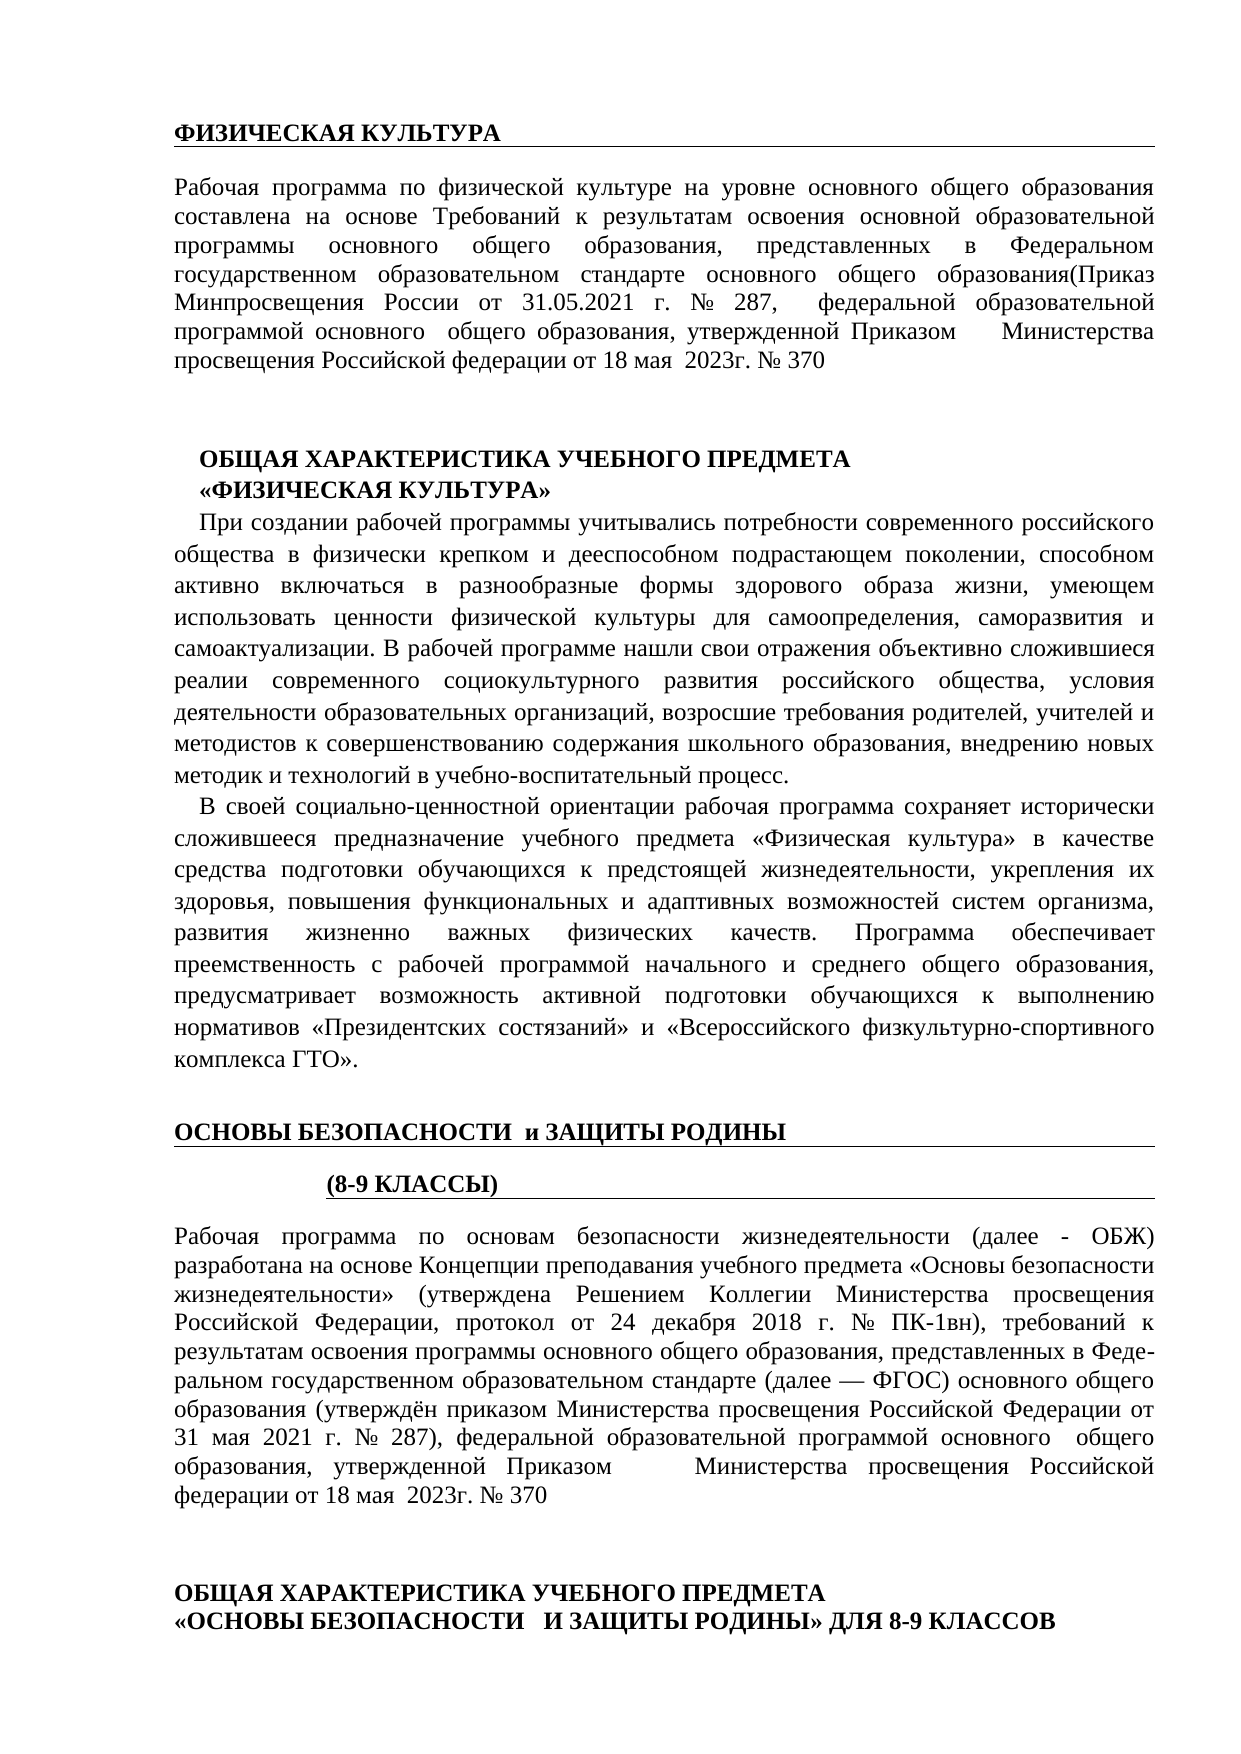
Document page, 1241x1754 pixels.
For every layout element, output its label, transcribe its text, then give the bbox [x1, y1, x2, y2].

text Рабочая программа по основам безопасности жизнедеятельности (далее - ОБЖ) разработана на основе Концепции преподавания учебного предмета «Основы безопасности жизнедеятельности» (утверждена Решением Коллегии Министерства просвещения Российской Федерации, протокол от 24 декабря 2018 г. № ПК-1вн), требований к результатам освоения программы основного общего образования, представленных в Федеральном государственном образовательном стандарте (далее — ФГОС) основного общего образования (утверждён приказом Министерства просвещения Российской Федерации от 31 мая 2021 г. № 287), федеральной образовательной программой основного общего образования, утвержденной Приказом Министерства просвещения Российской федерации от 18 мая 2023г. № 370 [174, 1221, 1155, 1509]
text При создании рабочей программы учитывались потребности современного российского общества в физически крепком и дееспособном подрастающем поколении, способном активно включаться в разнообразные формы здорового образа жизни, умеющем использовать ценности физической культуры для самоопределения, саморазвития и самоактуализации. В рабочей программе нашли свои отражения объективно сложившиеся реалии современного социокультурного развития российского общества, условия деятельности образовательных организаций, возросшие требования родителей, учителей и методистов к совершенствованию содержания школьного образования, внедрению новых методик и технологий в учебно-воспитательный процесс. [174, 507, 1155, 788]
text ОБЩАЯ ХАРАКТЕРИСТИКА УЧЕБНОГО ПРЕДМЕТА [174, 444, 1155, 473]
text ФИЗИЧЕСКАЯ КУЛЬТУРА [174, 118, 1155, 146]
text ОСНОВЫ БЕЗОПАСНОСТИ и ЗАЩИТЫ РОДИНЫ [174, 1117, 1155, 1146]
text (8-9 КЛАССЫ) [326, 1169, 1155, 1198]
text В своей социально-ценностной ориентации рабочая программа сохраняет исторически сложившееся предназначение учебного предмета «Физическая культура» в качестве средства подготовки обучающихся к предстоящей жизнедеятельности, укрепления их здоровья, повышения функциональных и адаптивных возможностей систем организма, развития жизненно важных физических качеств. Программа обеспечивает преемственность с рабочей программой начального и среднего общего образования, предусматривает возможность активной подготовки обучающихся к выполнению нормативов «Президентских состязаний» и «Всероссийского физкультурно-спортивного комплекса ГТО». [174, 791, 1155, 1072]
text «ОСНОВЫ БЕЗОПАСНОСТИ И ЗАЩИТЫ РОДИНЫ» ДЛЯ 8-9 КЛАССОВ [174, 1607, 1155, 1635]
text ОБЩАЯ ХАРАКТЕРИСТИКА УЧЕБНОГО ПРЕДМЕТА [174, 1579, 1155, 1607]
text Рабочая программа по физической культуре на уровне основного общего образования составлена на основе Требований к результатам освоения основной образовательной программы основного общего образования, представленных в Федеральном государственном образовательном стандарте основного общего образования(Приказ Минпросвещения России от 31.05.2021 г. № 287, федеральной образовательной программой основного общего образования, утвержденной Приказом Министерства просвещения Российской федерации от 18 мая 2023г. № 370 [174, 172, 1155, 374]
text «ФИЗИЧЕСКАЯ КУЛЬТУРА» [174, 476, 1155, 504]
